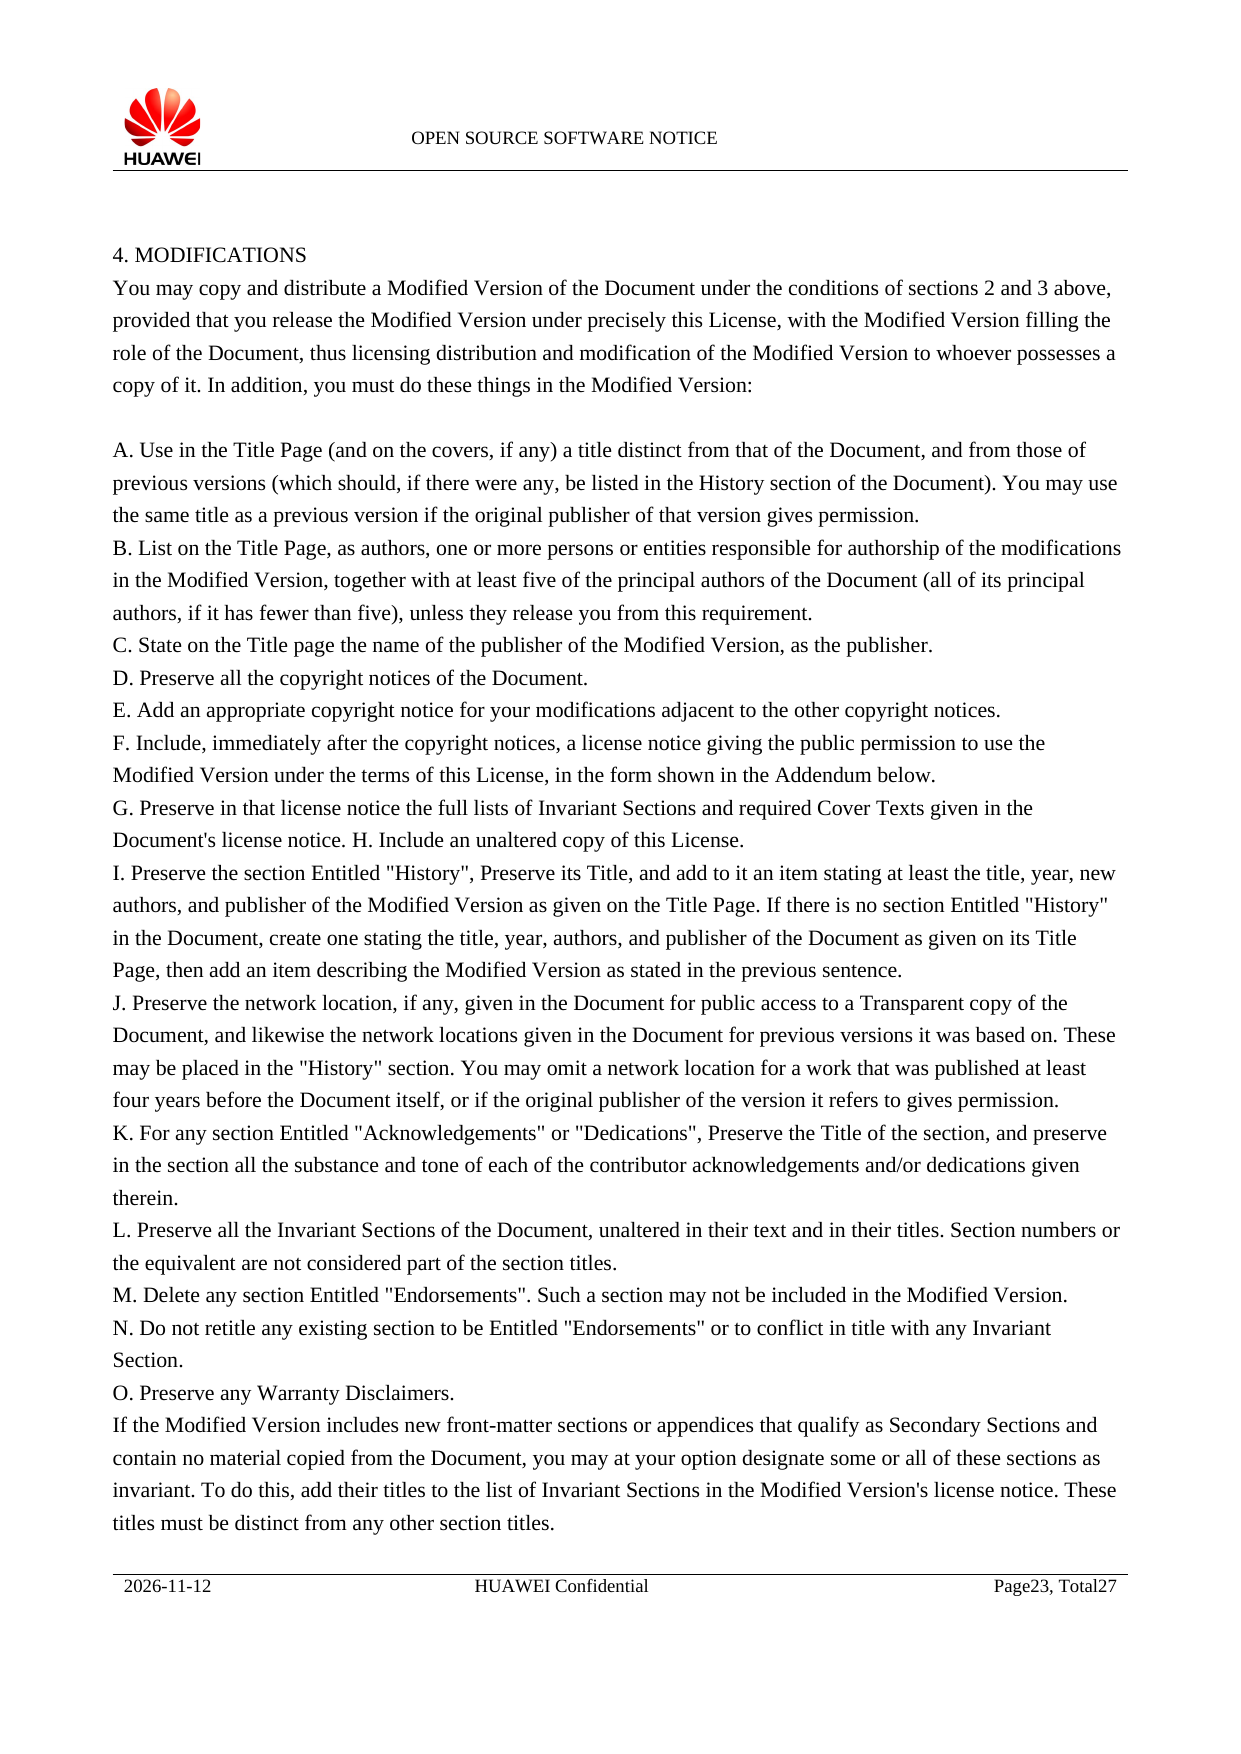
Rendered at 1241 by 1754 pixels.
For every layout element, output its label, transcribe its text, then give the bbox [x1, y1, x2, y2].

picture [124, 88, 201, 165]
text O. Preserve any Warranty Disclaimers. [112, 1376, 1128, 1409]
text If the Modified Version includes new front-matter sections or appendices that qualify as Secondary Sections and contain no material copied from the Document, you may at your option designate some or all of these sections as invariant. To do this, add their titles to the list of Invariant Sections in the Modified Version's license notice. These titles must be distinct from any other section titles. [112, 1409, 1128, 1539]
text B. List on the Title Page, as authors, one or more persons or entities responsible for authorship of the modifications in the Modified Version, together with at least five of the principal authors of the Document (all of its principal authors, if it has fewer than five), unless they release you from this requirement. [112, 531, 1128, 629]
text A. Use in the Title Page (and on the covers, if any) a title distinct from that of the Document, and from those of previous versions (which should, if there were any, be listed in the History section of the Document). You may use the same title as a previous version if the original publisher of that version gives permission. [112, 434, 1128, 531]
text F. Include, immediately after the copyright notices, a license notice giving the public permission to use the Modified Version under the terms of this License, in the form shown in the Addendum below. [112, 726, 1128, 791]
text G. Preserve in that license notice the full lists of Invariant Sections and required Cover Texts given in the Document's license notice. H. Include an unaltered copy of this License. [112, 791, 1128, 856]
text D. Preserve all the copyright notices of the Document. [112, 661, 1128, 694]
text K. For any section Entitled "Acknowledgements" or "Dedications", Preserve the Title of the section, and preserve in the section all the substance and tone of each of the contributor acknowledgements and/or dedications given therein. [112, 1116, 1128, 1214]
text You may copy and distribute a Modified Version of the Document under the conditions of sections 2 and 3 above, provided that you release the Modified Version under precisely this License, with the Modified Version filling the role of the Document, thus licensing distribution and modification of the Modified Version to whoever possesses a copy of it. In addition, you must do these things in the Modified Version: [112, 271, 1128, 401]
text L. Preserve all the Invariant Sections of the Document, unaltered in their text and in their titles. Section numbers or the equivalent are not considered part of the section titles. [112, 1214, 1128, 1279]
text E. Add an appropriate copyright notice for your modifications adjacent to the other copyright notices. [112, 694, 1128, 726]
text N. Do not retitle any existing section to be Entitled "Endorsements" or to conflict in title with any Invariant Section. [112, 1311, 1128, 1376]
text M. Delete any section Entitled "Endorsements". Such a section may not be included in the Modified Version. [112, 1279, 1128, 1311]
text 4. MODIFICATIONS [112, 239, 1128, 271]
text J. Preserve the network location, if any, given in the Document for public access to a Transparent copy of the Document, and likewise the network locations given in the Document for previous versions it was based on. These may be placed in the "History" section. You may omit a network location for a work that was published at least four years before the Document itself, or if the original publisher of the version it refers to gives permission. [112, 986, 1128, 1116]
text C. State on the Title page the name of the publisher of the Modified Version, as the publisher. [112, 629, 1128, 661]
text I. Preserve the section Entitled "History", Preserve its Title, and add to it an item stating at least the title, year, new authors, and publisher of the Modified Version as given on the Title Page. If there is no section Entitled "History" in the Document, create one stating the title, year, authors, and publisher of the Document as given on its Title Page, then add an item describing the Modified Version as stated in the previous sentence. [112, 856, 1128, 986]
